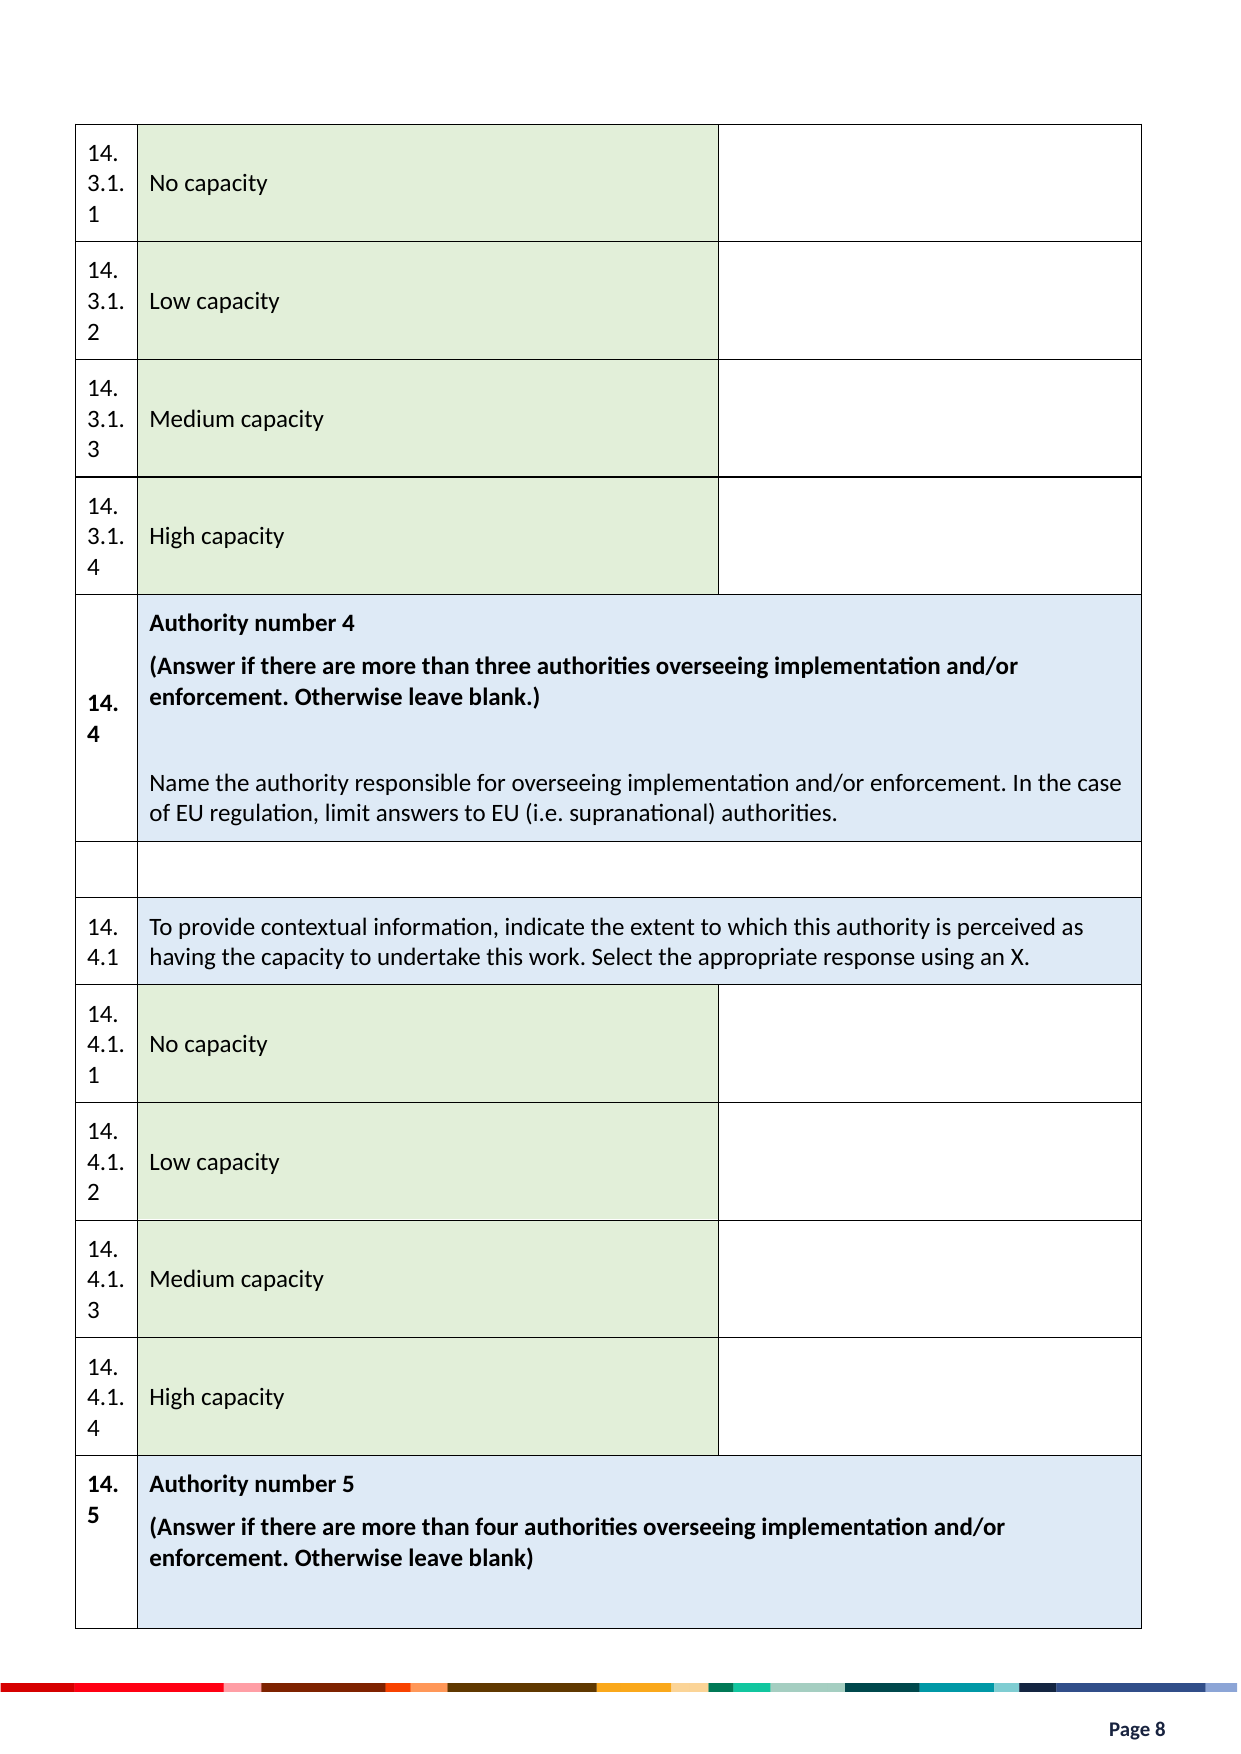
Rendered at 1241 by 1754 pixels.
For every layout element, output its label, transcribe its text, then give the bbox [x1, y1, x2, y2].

table_cell High capacity [138, 478, 718, 594]
table_cell [76, 842, 137, 897]
table_cell Medium capacity [138, 1221, 718, 1337]
table_cell 14.4.1.3 [76, 1221, 137, 1337]
table_cell 14.4.1 [76, 898, 137, 984]
table_cell 14.3.1.3 [76, 360, 137, 476]
table_cell 14.4.1.4 [76, 1338, 137, 1455]
table_cell To provide contextual information, indicate the extent to which this authority is perceived as having the capacity to undertake this work. Select the appropriate response using an X. [138, 898, 1141, 984]
table_cell 14.4.1.2 [76, 1103, 137, 1219]
table_cell 14.3.1.4 [76, 478, 137, 594]
table_cell No capacity [138, 125, 718, 241]
table_cell Authority number 4 (Answer if there are more than three authorities overseeing implementation and/or enforcement. Otherwise leave blank.) Name the authority responsible for overseeing implementation and/or enforcement. In the case of EU regulation, limit answers to EU (i.e. supranational) authorities. [138, 595, 1141, 841]
table_cell 14.3.1.2 [76, 242, 137, 359]
table_cell Medium capacity [138, 360, 718, 476]
table_cell [719, 1338, 1141, 1455]
table_cell High capacity [138, 1338, 718, 1455]
table_cell [138, 842, 1141, 897]
table_cell [719, 985, 1141, 1102]
table_cell 14.5 [76, 1456, 137, 1628]
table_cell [138, 1456, 1141, 1628]
table_cell 14.4.1.1 [76, 985, 137, 1102]
table_cell No capacity [138, 985, 718, 1102]
table_cell [719, 1221, 1141, 1337]
table_cell Low capacity [138, 1103, 718, 1219]
table_cell 14.3.1.1 [76, 125, 137, 241]
table_cell [719, 1103, 1141, 1219]
table_cell 14.4 [76, 595, 137, 841]
picture [0, 1683, 1236, 1692]
table_cell [719, 360, 1141, 476]
table_cell [719, 478, 1141, 594]
table_cell [719, 125, 1141, 241]
table_cell [719, 242, 1141, 359]
table_cell Low capacity [138, 242, 718, 359]
